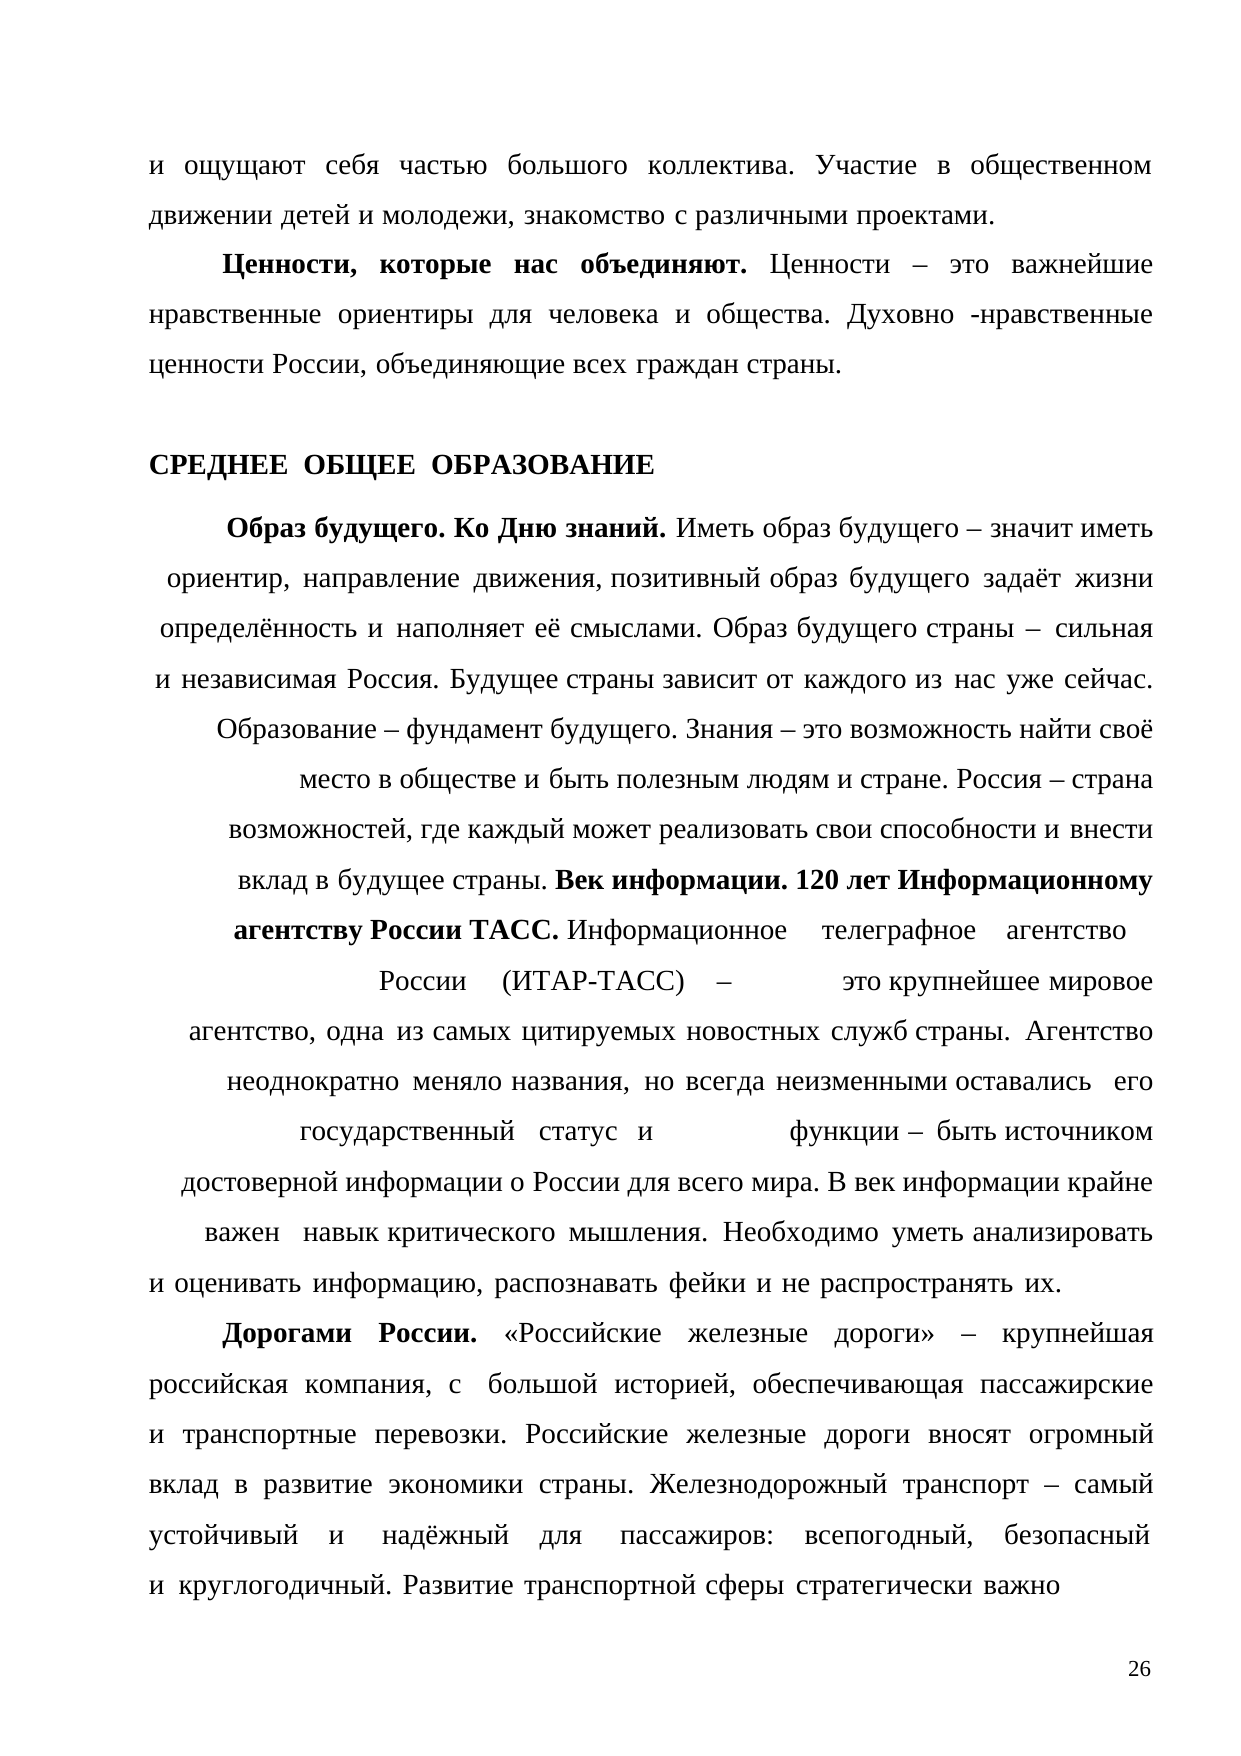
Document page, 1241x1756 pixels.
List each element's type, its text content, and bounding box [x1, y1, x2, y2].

text и оценивать информацию, распознавать фейки и не распространять их. [148, 1265, 1167, 1299]
text Дорогами России. «Российские железные дороги» – крупнейшая российская компания, с большой историей, обеспечивающая пассажирские и транспортные перевозки. Российские железные дороги вносят огромный вклад в развитие экономики страны. Железнодорожный транспорт – самый устойчивый и надёжный для пассажиров: всепогодный, безопасный и круглогодичный. Развитие транспортной сферы стратегически важно [148, 1316, 1154, 1601]
text Образ будущего. Ко Дню знаний. Иметь образ будущего – значит иметь ориентир, направление движения, позитивный образ будущего задаёт жизни определённость и наполняет её смыслами. Образ будущего страны – сильная и независимая Россия. Будущее страны зависит от каждого из нас уже сейчас. Образование – фундамент будущего. Знания – это возможность найти своё место в обществе и быть полезным людям и стране. Россия – страна возможностей, где каждый может реализовать свои способности и внести вклад в будущее страны. Век информации. 120 лет Информационному агентству России ТАСС. Информационное телеграфное агентство России (ИТАР-ТАСС) – это крупнейшее мировое агентство, одна из самых цитируемых новостных служб страны. Агентство неоднократно меняло названия, но всегда неизменными оставались его государственный статус и функции – быть источником достоверной информации о России для всего мира. В век информации крайне важен навык критического мышления. Необходимо уметь анализировать [148, 510, 1153, 1248]
text и ощущают себя частью большого коллектива. Участие в общественном движении детей и молодежи, знакомство с различными проектами. [148, 147, 1152, 231]
text Ценности, которые нас объединяют. Ценности – это важнейшие нравственные ориентиры для человека и общества. Духовно -нравственные ценности России, объединяющие всех граждан страны. [148, 247, 1153, 379]
subtitle СРЕДНЕЕ ОБЩЕЕ ОБРАЗОВАНИЕ [148, 447, 1167, 481]
